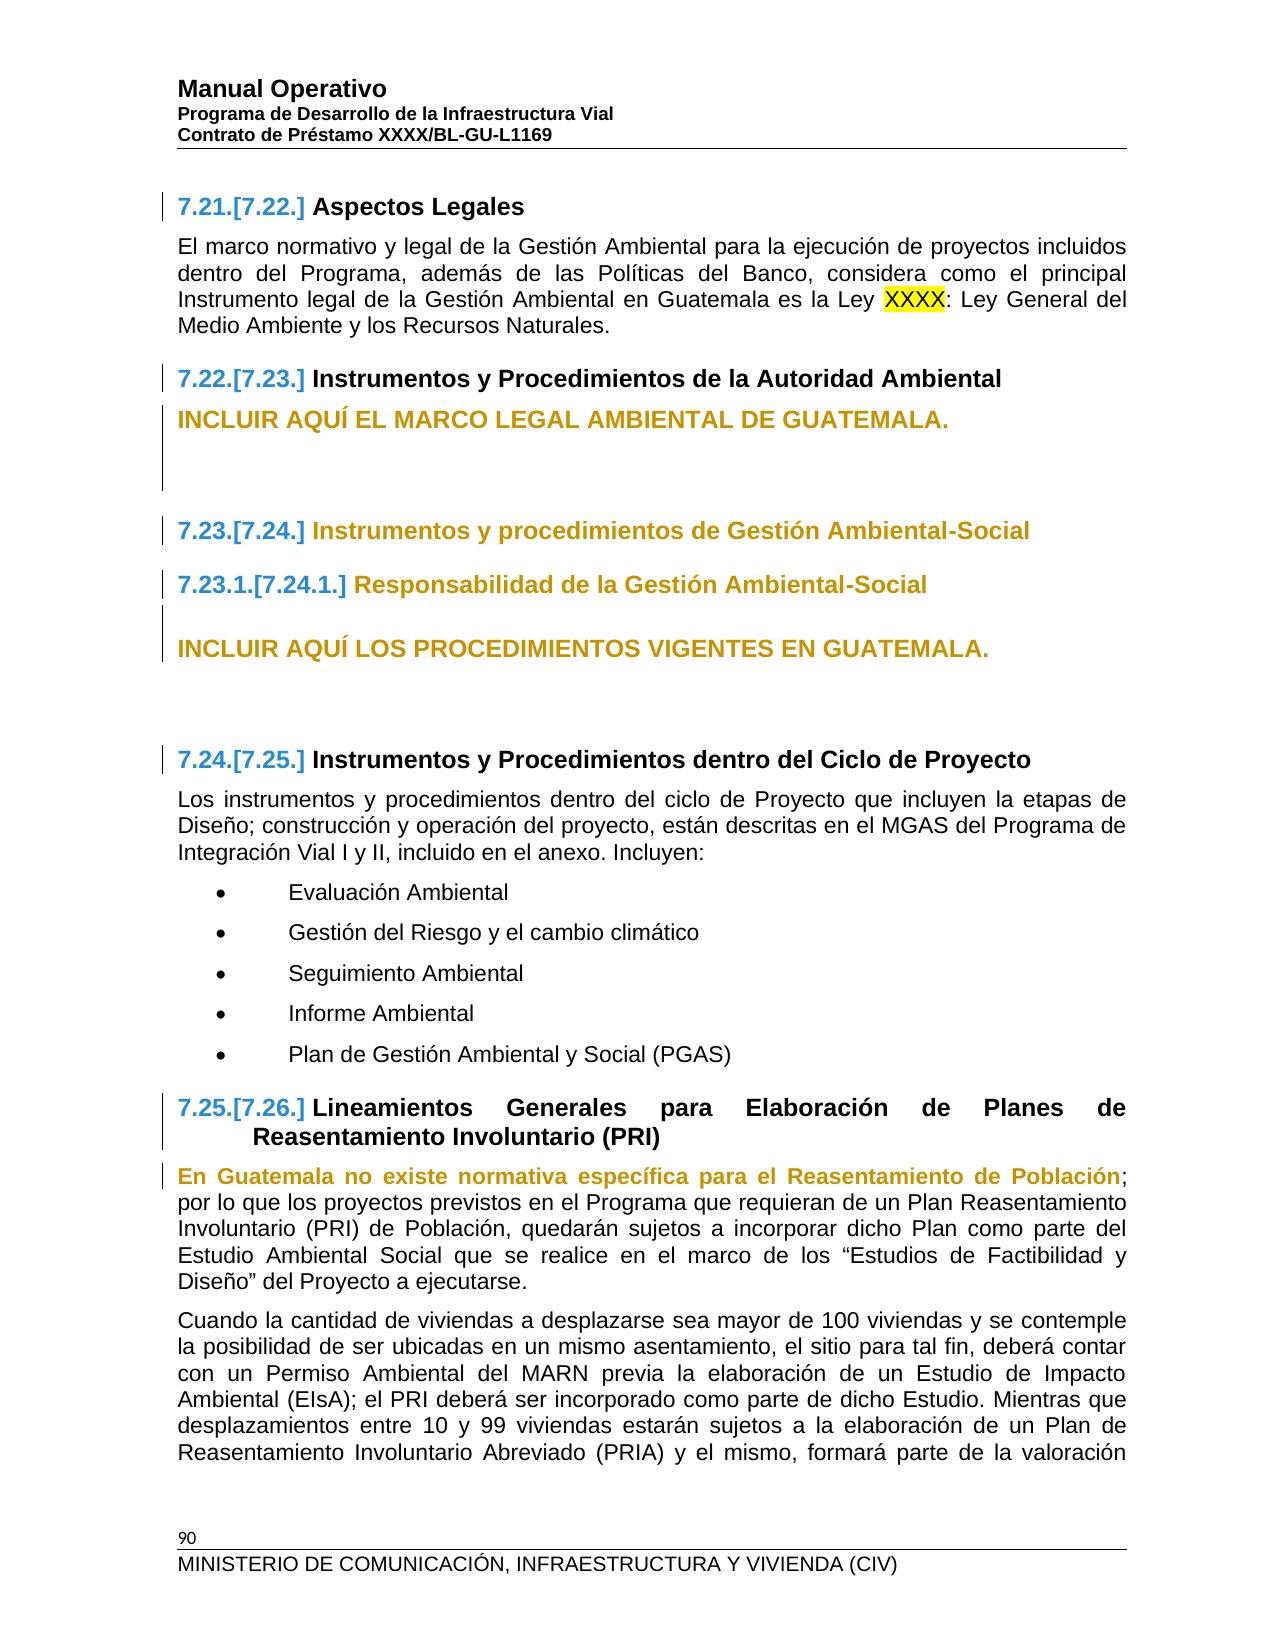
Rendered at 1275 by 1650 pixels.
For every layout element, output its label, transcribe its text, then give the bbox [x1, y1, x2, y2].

list Informe Ambiental [215, 999, 1127, 1027]
list Seguimiento Ambiental [215, 959, 1127, 987]
list Responsabilidad de la Gestión Ambiental-Social [177, 570, 1127, 598]
subtitle Aspectos Legales [177, 192, 1127, 221]
list Plan de Gestión Ambiental y Social (PGAS) [215, 1040, 1127, 1068]
subtitle Instrumentos y Procedimientos dentro del Ciclo de Proyecto [177, 745, 1127, 773]
text El marco normativo y legal de la Gestión Ambiental para la ejecución de proyectos incluidos dentro del Programa, además de las Políticas del Banco, considera como el principal Instrumento legal de la Gestión Ambiental en Guatemala es la Ley XXXX: Ley General del Medio Ambiente y los Recursos Naturales. [177, 233, 1127, 338]
subtitle Instrumentos y procedimientos de Gestión Ambiental-Social [177, 516, 1127, 545]
list Evaluación Ambiental [215, 878, 1127, 906]
text INCLUIR AQUÍ LOS PROCEDIMIENTOS VIGENTES EN GUATEMALA. [177, 633, 1127, 662]
subtitle Lineamientos Generales para Elaboración de Planes de Reasentamiento Involuntario (PRI) [177, 1093, 1127, 1150]
list Gestión del Riesgo y el cambio climático [215, 918, 1127, 946]
subtitle Instrumentos y Procedimientos de la Autoridad Ambiental [177, 363, 1127, 392]
text INCLUIR AQUÍ EL MARCO LEGAL AMBIENTAL DE GUATEMALA. [177, 405, 1127, 433]
text Los instrumentos y procedimientos dentro del ciclo de Proyecto que incluyen la etapas de Diseño; construcción y operación del proyecto, están descritas en el MGAS del Programa de Integración Vial I y II, incluido en el anexo. Incluyen: [177, 786, 1127, 865]
text En Guatemala no existe normativa específica para el Reasentamiento de Población; por lo que los proyectos previstos en el Programa que requieran de un Plan Reasentamiento Involuntario (PRI) de Población, quedarán sujetos a incorporar dicho Plan como parte del Estudio Ambiental Social que se realice en el marco de los “Estudios de Factibilidad y Diseño” del Proyecto a ejecutarse. [177, 1163, 1127, 1294]
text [177, 1307, 1127, 1465]
